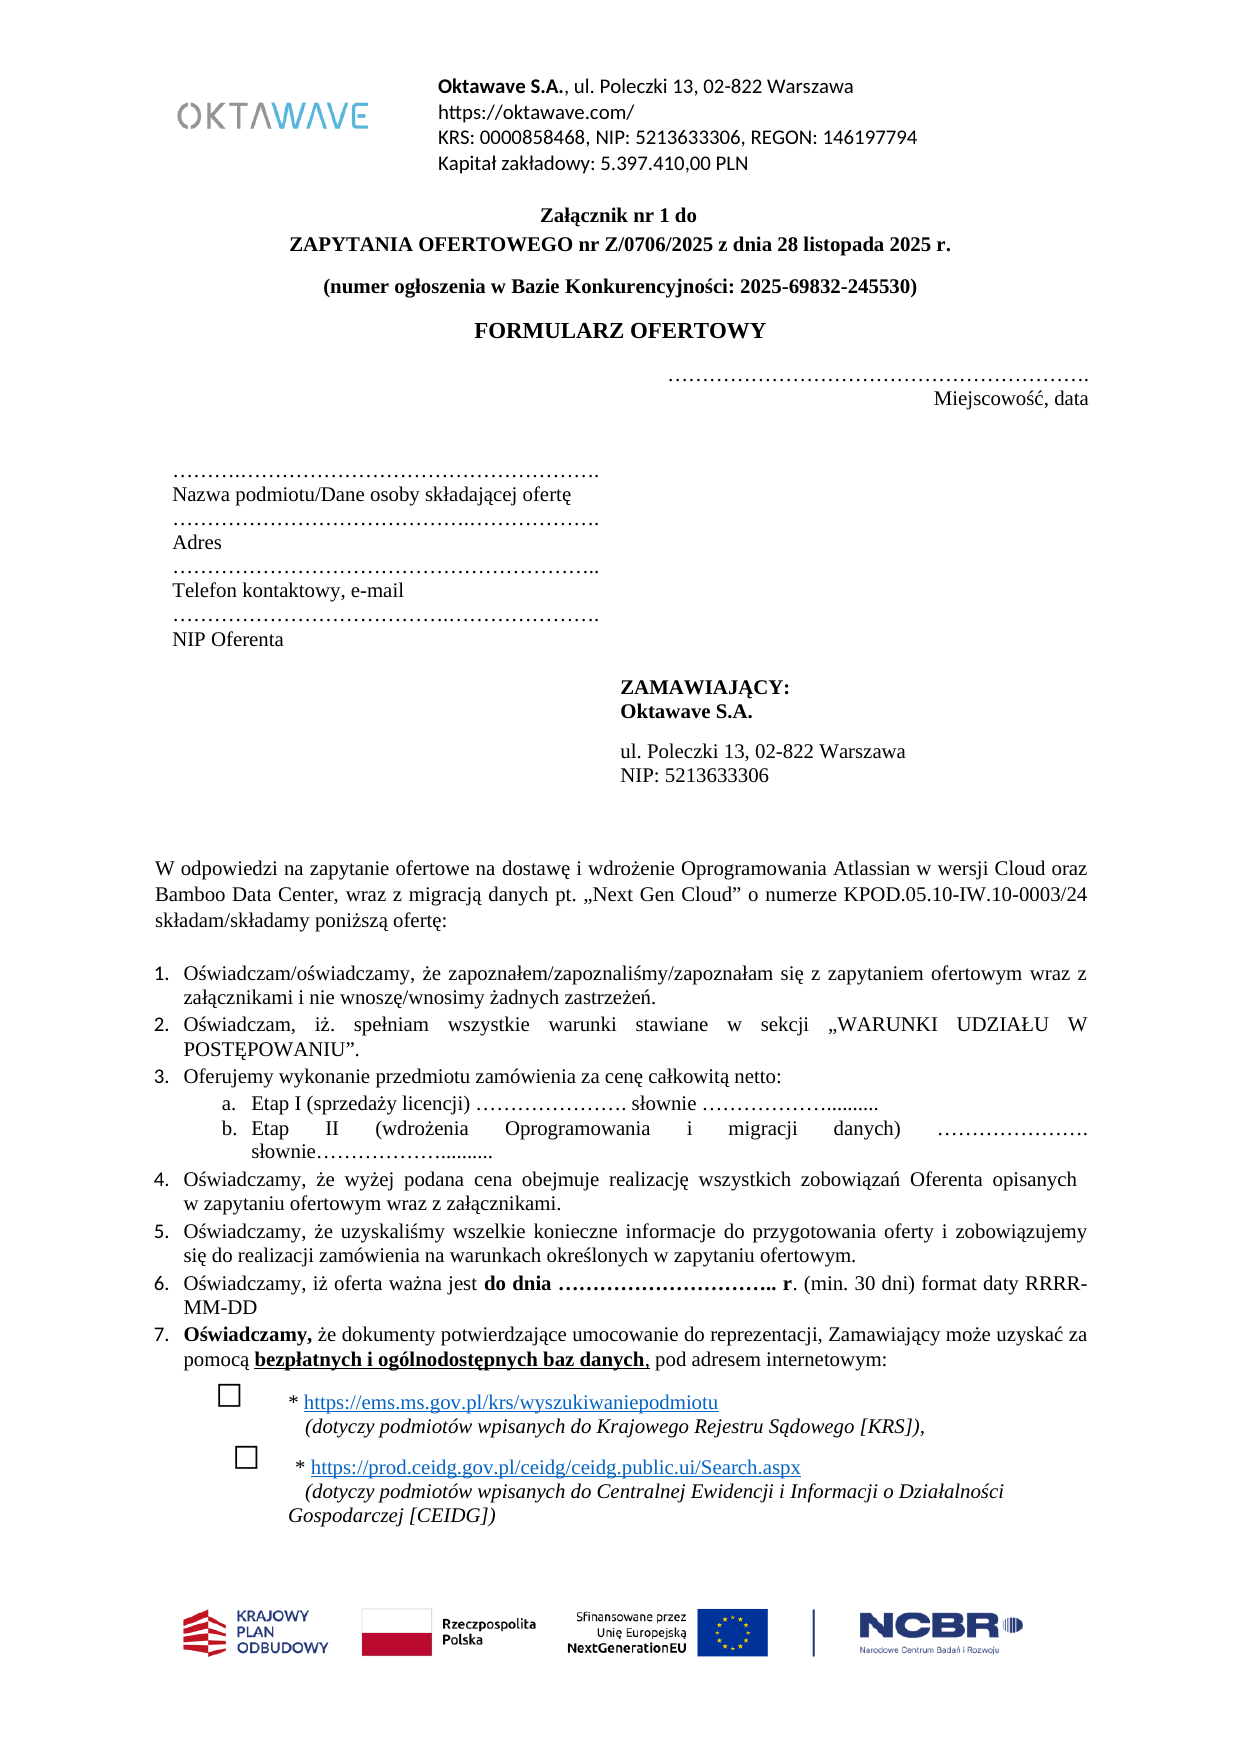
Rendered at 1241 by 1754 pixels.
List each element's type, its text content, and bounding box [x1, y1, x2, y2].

list Etap I (sprzedaży licencji) …………………. słownie ……………….......... [222, 1091, 1088, 1115]
text (numer ogłoszenia w Bazie Konkurencyjności: 2025-69832-245530) [148, 274, 1093, 298]
text NIP Oferenta [155, 626, 1089, 651]
text * https://prod.ceidg.gov.pl/ceidg/ceidg.public.ui/Search.aspx [214, 1439, 1093, 1479]
text FORMULARZ OFERTOWY [148, 317, 1093, 343]
text ……….……………………………………………. [155, 458, 1088, 482]
list Oferujemy wykonanie przedmiotu zamówienia za cenę całkowitą netto: [154, 1063, 1088, 1089]
text ZAPYTANIA OFERTOWEGO nr Z/0706/2025 z dnia 28 listopada 2025 r. [148, 231, 1093, 256]
text Adres [155, 530, 1089, 554]
list Oświadczamy, że wyżej podana cena obejmuje realizację wszystkich zobowiązań Oferenta opisanych w zapytaniu ofertowym wraz z załącznikami. [154, 1166, 1088, 1215]
text (dotyczy podmiotów wpisanych do Centralnej Ewidencji i Informacji o Działalności Gospodarczej [CEIDG]) [288, 1479, 1093, 1527]
list Etap II (wdrożenia Oprogramowania i migracji danych) …………………. słownie……………….......... [222, 1115, 1088, 1163]
text …………………………………….………………. [155, 506, 1088, 530]
text Telefon kontaktowy, e-mail [155, 578, 1089, 602]
text W odpowiedzi na zapytanie ofertowe na dostawę i wdrożenie Oprogramowania Atlassian w wersji Cloud oraz Bamboo Data Center, wraz z migracją danych pt. „Next Gen Cloud” o numerze KPOD.05.10-IW.10-0003/24 składam/składamy poniższą ofertę: [155, 856, 1088, 932]
text (dotyczy podmiotów wpisanych do Krajowego Rejestru Sądowego [KRS]), [288, 1414, 1093, 1438]
picture [158, 89, 392, 145]
picture [231, 1438, 290, 1475]
picture [214, 1376, 273, 1413]
text Załącznik nr 1 do [148, 203, 1089, 227]
text * https://ems.ms.gov.pl/krs/wyszukiwaniepodmiotu [266, 1390, 1093, 1414]
list Oświadczamy, że uzyskaliśmy wszelkie konieczne informacje do przygotowania oferty i zobowiązujemy się do realizacji zamówienia na warunkach określonych w zapytaniu ofertowym. [154, 1218, 1088, 1267]
text ul. Poleczki 13, 02-822 Warszawa NIP: 5213633306 [620, 739, 1093, 787]
text ZAMAWIAJĄCY: [616, 674, 1089, 699]
list Oświadczam/oświadczamy, że zapoznałem/zapoznaliśmy/zapoznałam się z zapytaniem ofertowym wraz z załącznikami i nie wnoszę/wnosimy żadnych zastrzeżeń. [154, 960, 1088, 1009]
text ………………………………….…………………. [155, 602, 1088, 626]
text ……………………………………………………. [149, 362, 1089, 386]
text Miejscowość, data [149, 386, 1089, 410]
list Oświadczam, iż. spełniam wszystkie warunki stawiane w sekcji „WARUNKI UDZIAŁU W POSTĘPOWANIU”. [154, 1012, 1088, 1061]
list Oświadczamy, że dokumenty potwierdzające umocowanie do reprezentacji, Zamawiający może uzyskać za pomocą bezpłatnych i ogólnodostępnych baz danych, pod adresem internetowym: [154, 1322, 1088, 1371]
text …………………………………………………….. [155, 554, 1088, 578]
text Nazwa podmiotu/Dane osoby składającej ofertę [155, 482, 1088, 506]
list Oświadczamy, iż oferta ważna jest do dnia ………………………….. r. (min. 30 dni) format daty RRRR-MM-DD [154, 1270, 1088, 1319]
text Oktawave S.A. [620, 699, 1093, 723]
picture [147, 1581, 1093, 1681]
